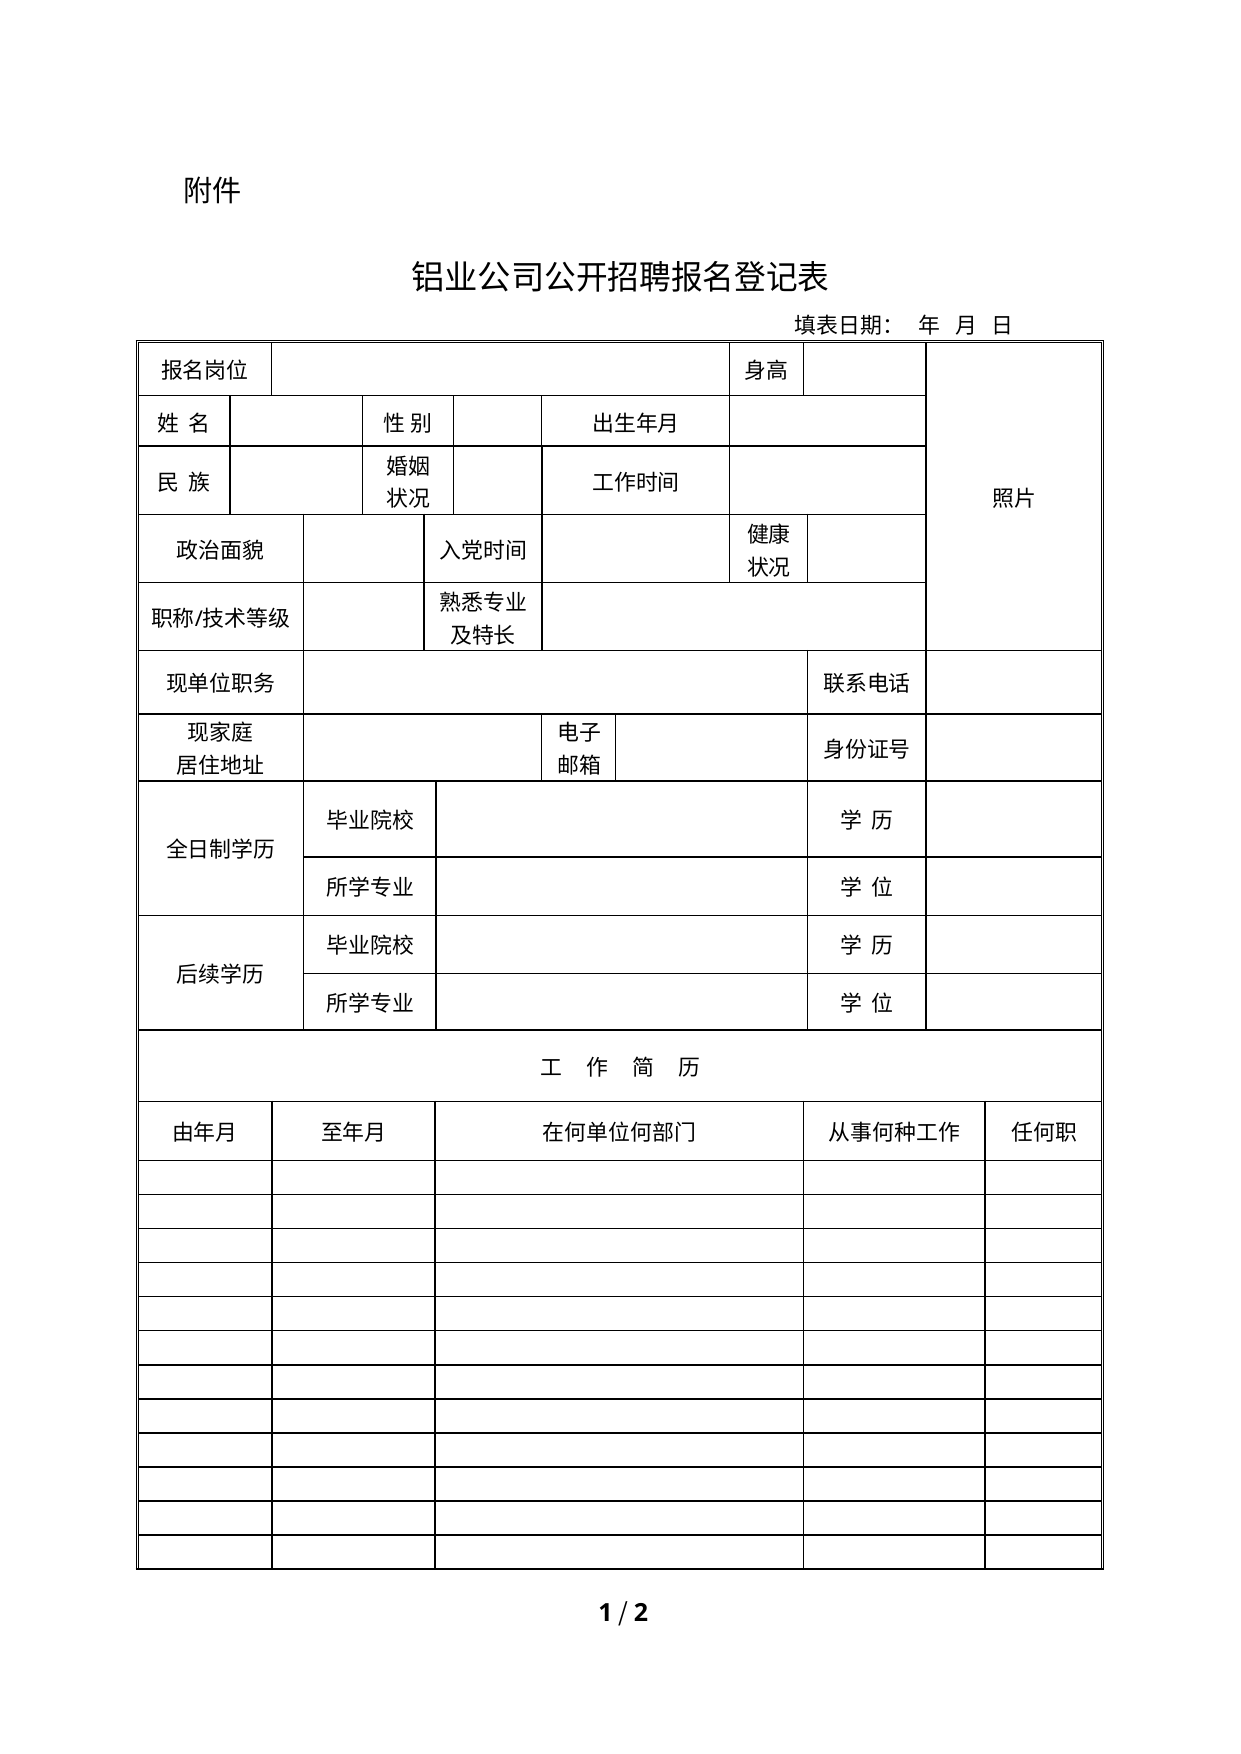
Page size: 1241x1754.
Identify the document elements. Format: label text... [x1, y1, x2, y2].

table_cell [543, 515, 729, 582]
table_cell [273, 1366, 434, 1398]
table_cell [804, 1297, 984, 1330]
table_cell [436, 1502, 803, 1534]
table_cell 学 历 [808, 782, 925, 856]
table_cell 学 历 [808, 916, 925, 972]
table_cell [139, 1195, 271, 1228]
table_cell [804, 1366, 984, 1398]
table_cell [436, 1366, 803, 1398]
table_cell 工作时间 [543, 447, 729, 513]
table_cell 姓 名 [139, 396, 229, 445]
table_cell 毕业院校 [304, 916, 435, 972]
table_cell [543, 583, 925, 650]
table_cell [616, 715, 807, 780]
table_cell [304, 651, 807, 713]
table_cell [986, 1366, 1101, 1398]
table_cell [231, 396, 362, 445]
text 填表日期： 年 月 日 [183, 307, 1013, 340]
table_cell [437, 782, 807, 856]
table_cell [436, 1229, 803, 1262]
table_cell [304, 715, 541, 780]
table_cell 任何职 [986, 1102, 1101, 1159]
table_cell [804, 1195, 984, 1228]
table_cell [436, 1434, 803, 1466]
table_cell [139, 1229, 271, 1262]
table_cell [986, 1536, 1101, 1568]
table_cell 所学专业 [304, 974, 435, 1029]
table_cell 熟悉专业及特长 [425, 583, 541, 650]
table_cell 毕业院校 [304, 782, 435, 856]
table_cell 入党时间 [425, 515, 541, 582]
table_cell [986, 1400, 1101, 1432]
table_cell 现家庭 居住地址 [139, 715, 303, 780]
table_cell 工 作 简 历 [139, 1031, 1101, 1101]
table_cell [804, 1229, 984, 1262]
table_cell [273, 1434, 434, 1466]
table_cell [273, 1297, 434, 1330]
table_cell [454, 396, 541, 445]
table_cell [139, 1434, 271, 1466]
table_cell [730, 396, 925, 445]
table_cell [986, 1297, 1101, 1330]
table_cell [139, 1297, 271, 1330]
table_cell [927, 858, 1101, 914]
table_cell 全日制学历 [139, 782, 303, 914]
table_cell [808, 515, 925, 582]
table_cell [139, 1263, 271, 1296]
table_cell [804, 1434, 984, 1466]
table_cell [986, 1161, 1101, 1193]
table_cell 性 别 [363, 396, 453, 445]
table_cell [986, 1263, 1101, 1296]
table_cell 所学专业 [304, 858, 435, 914]
table_cell [436, 1536, 803, 1568]
table_cell [436, 1468, 803, 1500]
table_cell [273, 1400, 434, 1432]
table_cell 学 位 [808, 858, 925, 914]
table_cell [139, 1536, 271, 1568]
table_cell [986, 1229, 1101, 1262]
table_cell [273, 1229, 434, 1262]
table_cell [273, 1468, 434, 1500]
table_cell 民 族 [139, 447, 229, 513]
table_cell [436, 1195, 803, 1228]
table_cell [804, 1331, 984, 1364]
table_cell [927, 782, 1101, 856]
table_cell [139, 1366, 271, 1398]
table_cell [139, 1400, 271, 1432]
table_cell [804, 1502, 984, 1534]
table_cell [986, 1331, 1101, 1364]
table_cell 由年月 [139, 1102, 271, 1159]
table_cell 现单位职务 [139, 651, 303, 713]
table_cell [927, 651, 1101, 713]
table_cell [273, 1331, 434, 1364]
table_cell 政治面貌 [139, 515, 303, 582]
table_cell [437, 974, 807, 1029]
table_cell [139, 1468, 271, 1500]
table_header [272, 343, 729, 395]
table_cell [927, 916, 1101, 972]
table_cell [304, 515, 423, 582]
table_cell 从事何种工作 [804, 1102, 984, 1159]
table_cell 出生年月 [542, 396, 729, 445]
table_header [804, 343, 925, 395]
table_cell [804, 1400, 984, 1432]
table_cell [986, 1434, 1101, 1466]
table_cell 健康 状况 [730, 515, 807, 582]
table_cell [231, 447, 362, 513]
table_cell [273, 1263, 434, 1296]
table_cell [927, 974, 1101, 1029]
table_cell [436, 1400, 803, 1432]
table_cell 身份证号 [808, 715, 925, 780]
table_cell 在何单位何部门 [436, 1102, 803, 1159]
table_cell 婚姻 状况 [363, 447, 453, 513]
table_cell 职称/技术等级 [139, 583, 303, 650]
table_cell [986, 1195, 1101, 1228]
table_cell [436, 1161, 803, 1193]
table_cell [139, 1331, 271, 1364]
table_cell [730, 447, 925, 513]
table_cell 至年月 [273, 1102, 434, 1159]
table_cell [304, 583, 423, 650]
table_cell [804, 1536, 984, 1568]
table_cell [436, 1331, 803, 1364]
table_cell [454, 447, 541, 513]
table_cell [437, 858, 807, 914]
table_cell [436, 1297, 803, 1330]
table_cell [273, 1536, 434, 1568]
table_cell 联系电话 [808, 651, 925, 713]
table_cell [273, 1502, 434, 1534]
table_cell [927, 715, 1101, 780]
table_cell [436, 1263, 803, 1296]
table_cell [804, 1161, 984, 1193]
table_cell [437, 916, 807, 972]
text 铝业公司公开招聘报名登记表 [183, 242, 1057, 307]
table_cell [804, 1468, 984, 1500]
table_cell 后续学历 [139, 916, 303, 1029]
table_cell [273, 1195, 434, 1228]
table_cell [986, 1468, 1101, 1500]
table_cell 学 位 [808, 974, 925, 1029]
table_cell 电子邮箱 [542, 715, 615, 780]
text 附件 [183, 156, 1057, 221]
table_cell [986, 1502, 1101, 1534]
table_cell [139, 1502, 271, 1534]
table_header 报名岗位 [139, 343, 271, 395]
table_header 照片 [927, 343, 1101, 650]
table_header 身高 [730, 343, 803, 395]
table_cell [139, 1161, 271, 1193]
table_cell [273, 1161, 434, 1193]
table_cell [804, 1263, 984, 1296]
